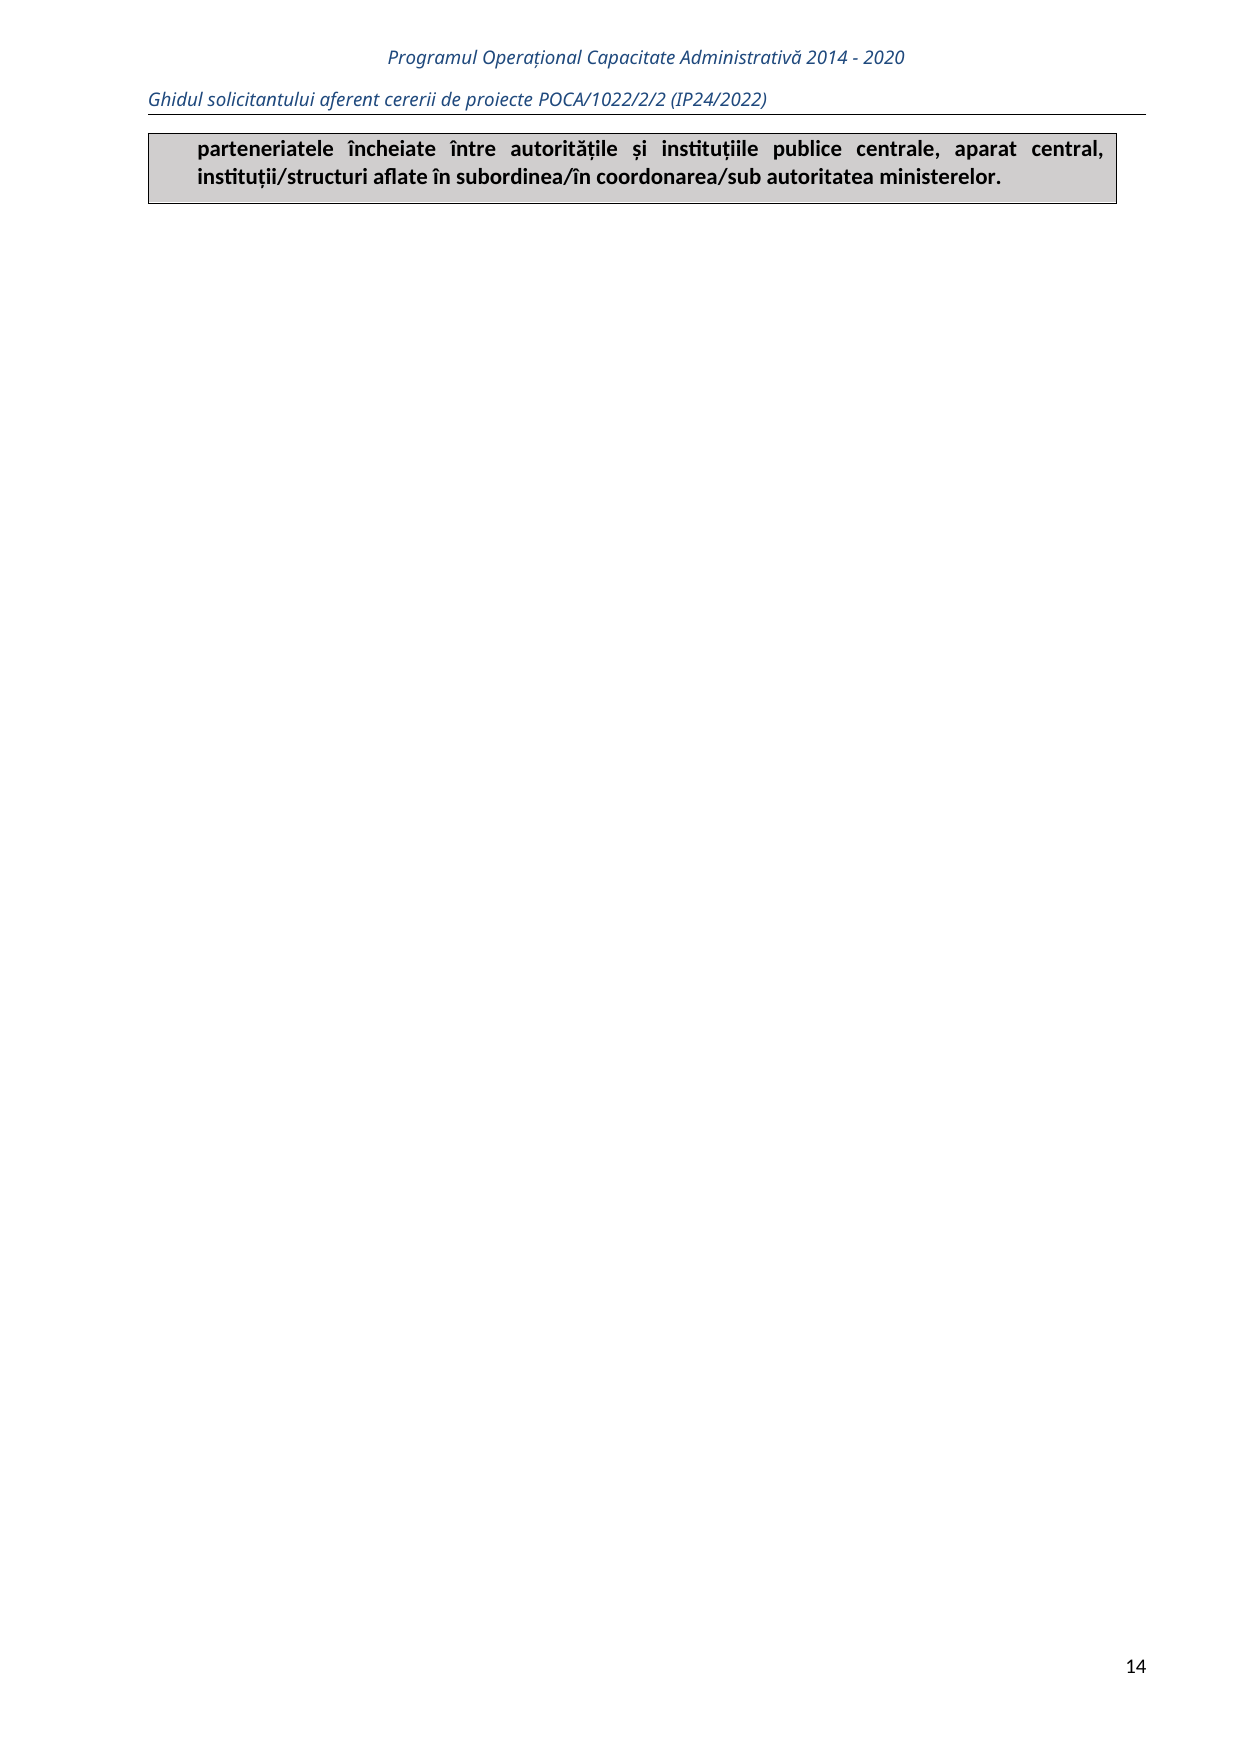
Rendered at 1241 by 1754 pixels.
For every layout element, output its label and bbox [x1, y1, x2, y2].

table_header [149, 134, 1116, 202]
